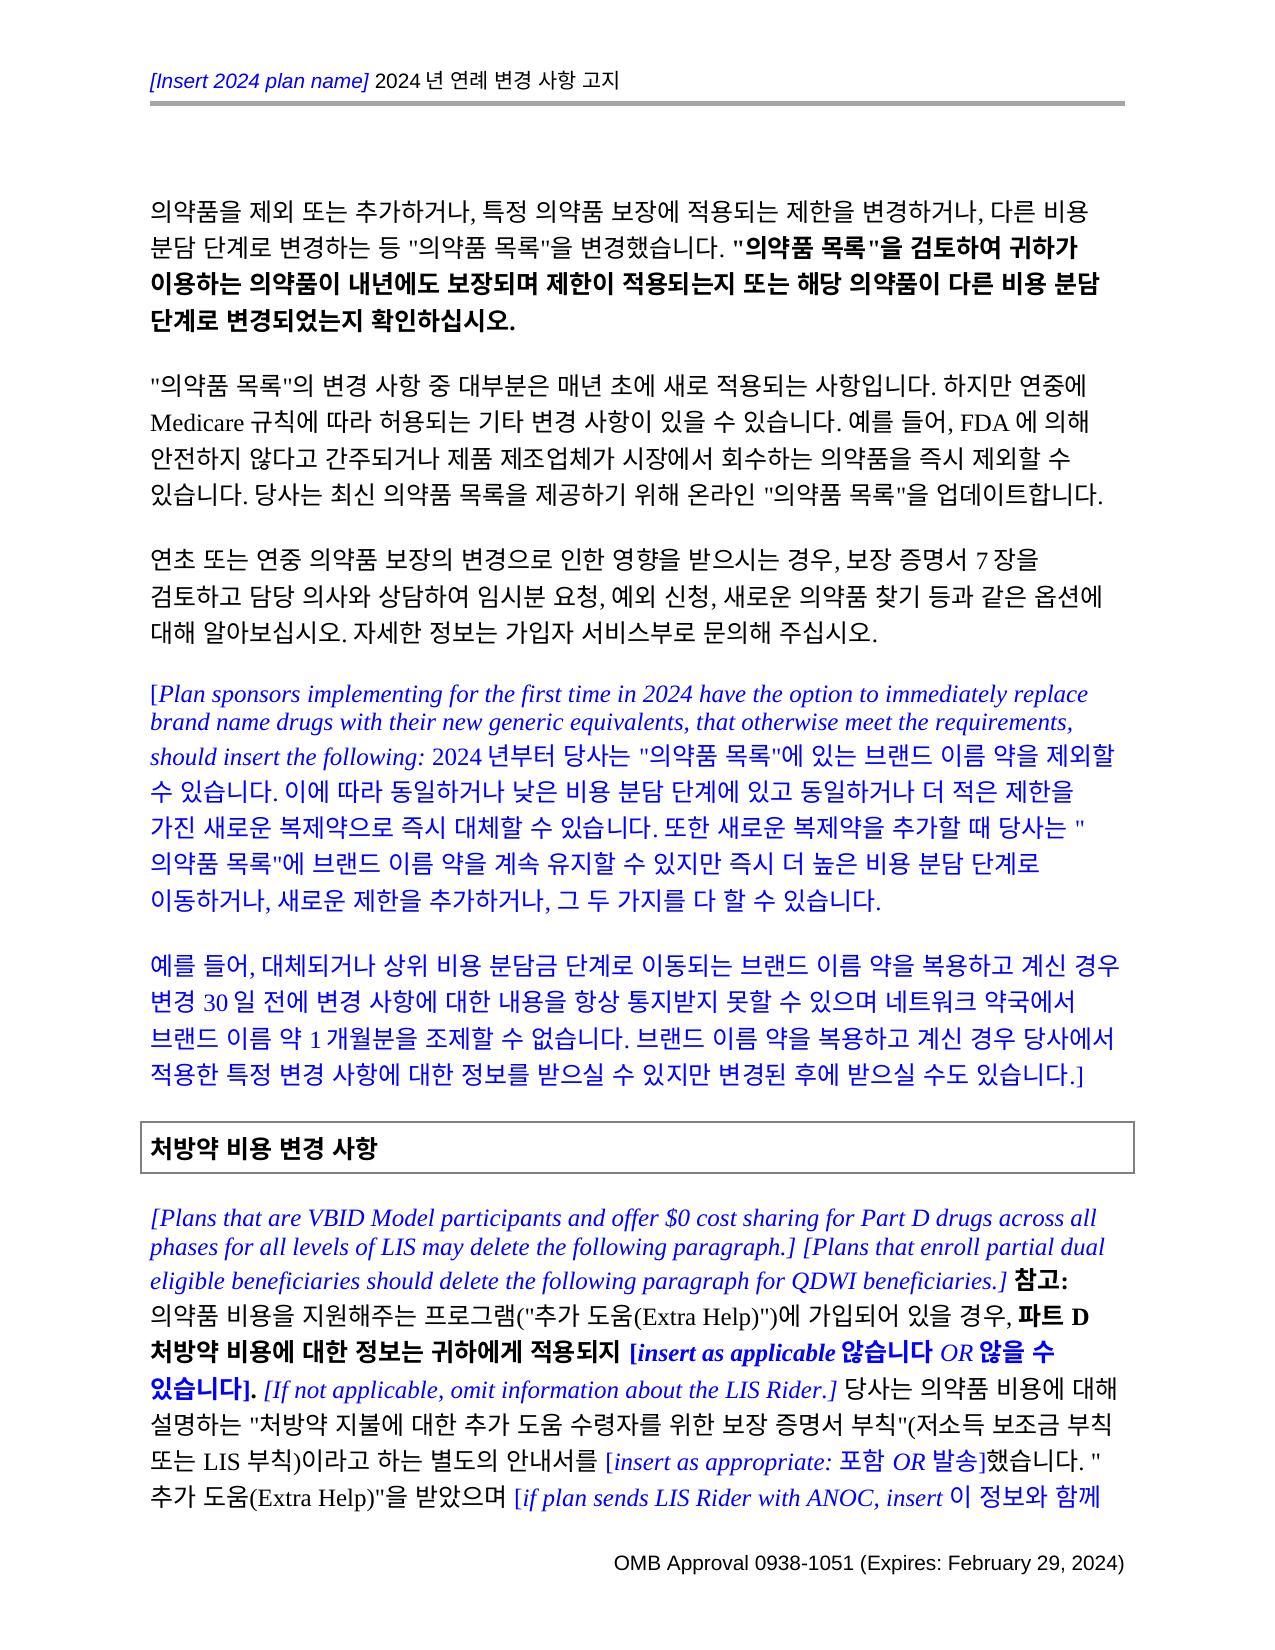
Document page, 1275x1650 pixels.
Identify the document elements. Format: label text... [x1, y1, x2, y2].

text 연초 또는 연중 의약품 보장의 변경으로 인한 영향을 받으시는 경우, 보장 증명서 7장을 검토하고 담당 의사와 상담하여 임시분 요청, 예외 신청, 새로운 의약품 찾기 등과 같은 옵션에 대해 알아보십시오. 자세한 정보는 가입자 서비스부로 문의해 주십시오. [150, 541, 1125, 649]
text 예를 들어, 대체되거나 상위 비용 분담금 단계로 이동되는 브랜드 이름 약을 복용하고 계신 경우 변경 30일 전에 변경 사항에 대한 내용을 항상 통지받지 못할 수 있으며 네트워크 약국에서 브랜드 이름 약 1개월분을 조제할 수 없습니다. 브랜드 이름 약을 복용하고 계신 경우 당사에서 적용한 특정 변경 사항에 대한 정보를 받으실 수 있지만 변경된 후에 받으실 수도 있습니다.] [150, 947, 1125, 1092]
text [Plan sponsors implementing for the first time in 2024 have the option to immediately replace brand name drugs with their new generic equivalents, that otherwise meet the requirements, should insert the following: 2024년부터 당사는 "의약품 목록"에 있는 브랜드 이름 약을 제외할 수 있습니다. 이에 따라 동일하거나 낮은 비용 분담 단계에 있고 동일하거나 더 적은 제한을 가진 새로운 복제약으로 즉시 대체할 수 있습니다. 또한 새로운 복제약을 추가할 때 당사는 "의약품 목록"에 브랜드 이름 약을 계속 유지할 수 있지만 즉시 더 높은 비용 분담 단계로 이동하거나, 새로운 제한을 추가하거나, 그 두 가지를 다 할 수 있습니다. [150, 679, 1125, 917]
text 의약품을 제외 또는 추가하거나, 특정 의약품 보장에 적용되는 제한을 변경하거나, 다른 비용 분담 단계로 변경하는 등 "의약품 목록"을 변경했습니다. "의약품 목록"을 검토하여 귀하가 이용하는 의약품이 내년에도 보장되며 제한이 적용되는지 또는 해당 의약품이 다른 비용 분담 단계로 변경되었는지 확인하십시오. [150, 192, 1125, 337]
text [150, 1203, 1125, 1514]
text "의약품 목록"의 변경 사항 중 대부분은 매년 초에 새로 적용되는 사항입니다. 하지만 연중에 Medicare 규칙에 따라 허용되는 기타 변경 사항이 있을 수 있습니다. 예를 들어, FDA에 의해 안전하지 않다고 간주되거나 제품 제조업체가 시장에서 회수하는 의약품을 즉시 제외할 수 있습니다. 당사는 최신 의약품 목록을 제공하기 위해 온라인 "의약품 목록"을 업데이트합니다. [150, 367, 1125, 512]
subtitle 처방약 비용 변경 사항 [142, 1123, 1133, 1172]
